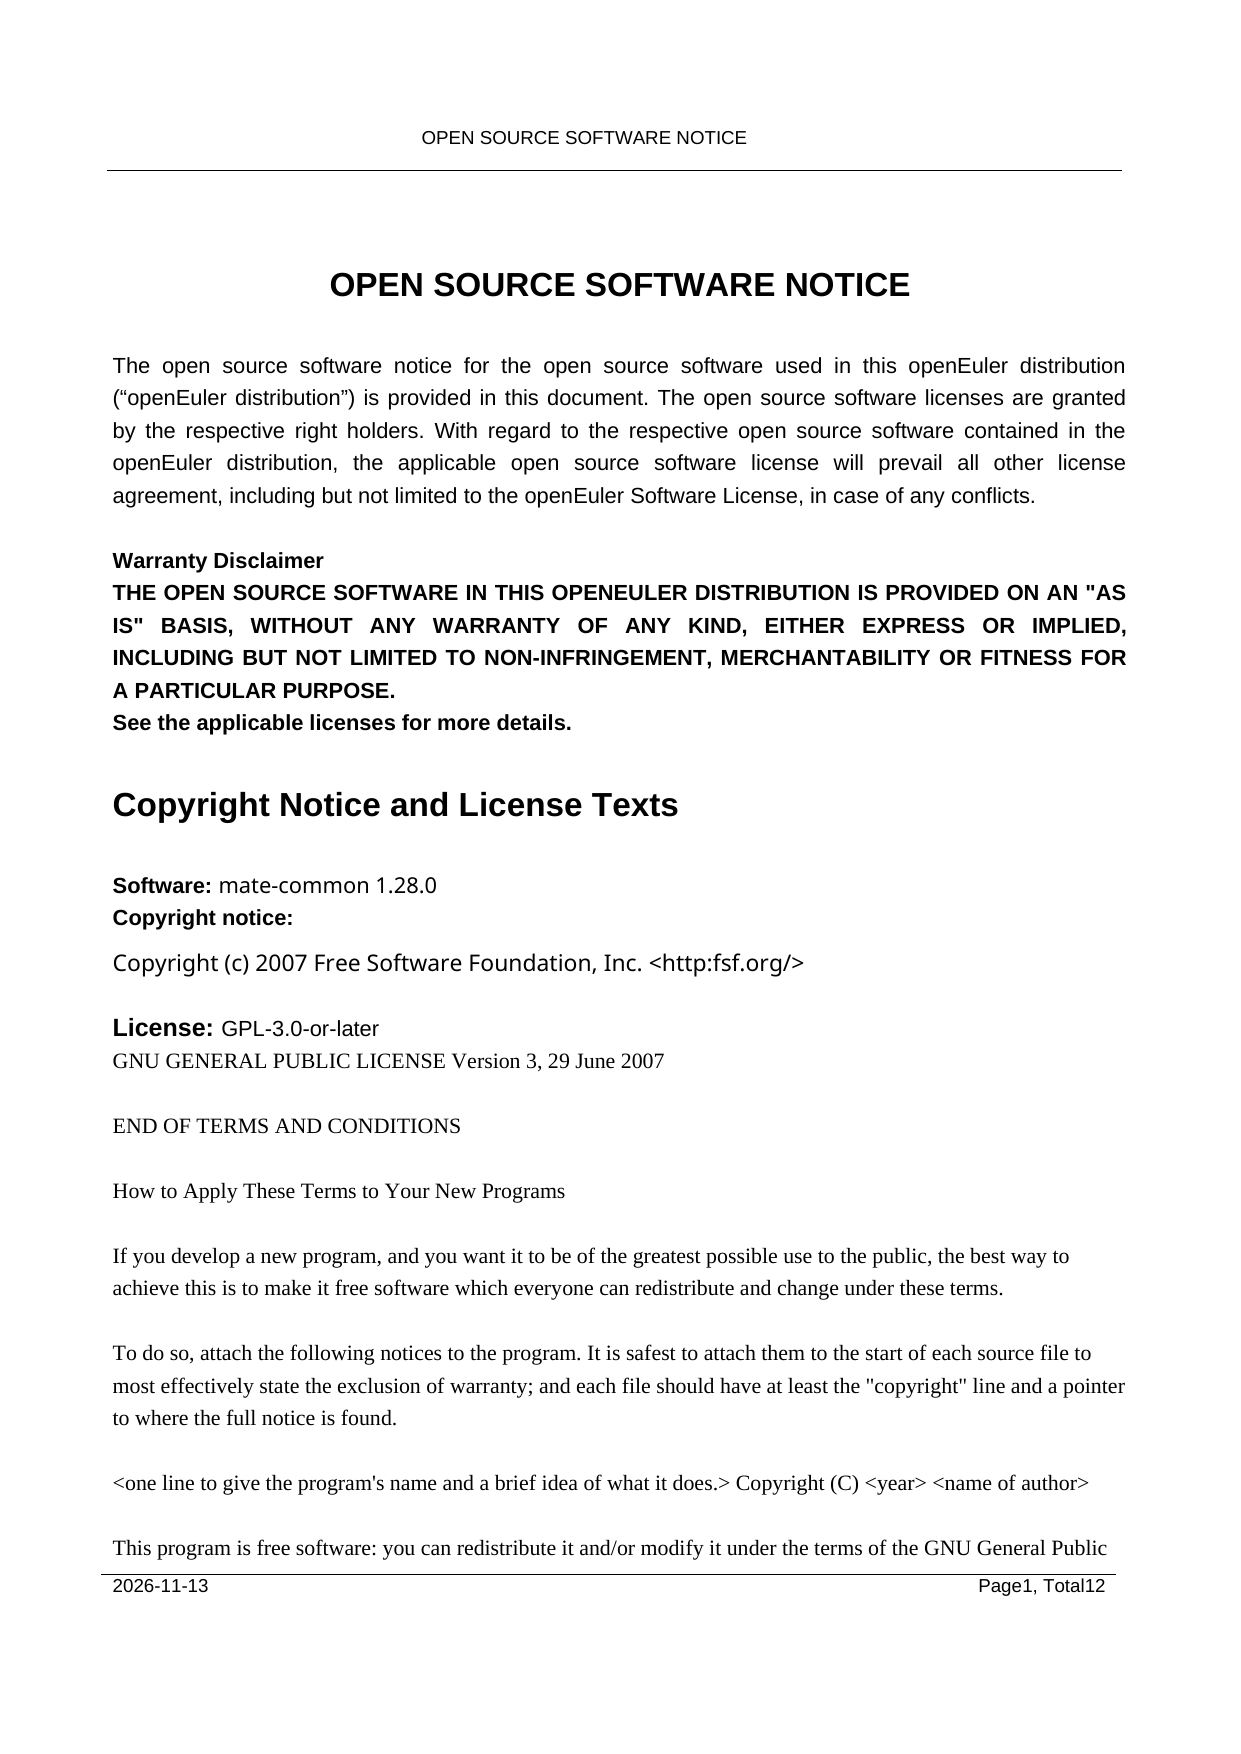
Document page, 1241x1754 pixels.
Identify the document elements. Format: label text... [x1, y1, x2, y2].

text OPEN SOURCE SOFTWARE NOTICE [112, 251, 1128, 316]
text License: GPL-3.0-or-later [112, 1012, 1128, 1044]
text Copyright Notice and License Texts [112, 771, 1128, 836]
text Copyright (c) 2007 Free Software Foundation, Inc. <http:fsf.org/> [112, 947, 1128, 1012]
text Copyright notice: [112, 901, 1128, 934]
text THE OPEN SOURCE SOFTWARE IN THIS OPENEULER DISTRIBUTION IS PROVIDED ON AN "AS IS" BASIS, WITHOUT ANY WARRANTY OF ANY KIND, EITHER EXPRESS OR IMPLIED, INCLUDING BUT NOT LIMITED TO NON-INFRINGEMENT, MERCHANTABILITY OR FITNESS FOR A PARTICULAR PURPOSE. See the applicable licenses for more details. [112, 576, 1128, 739]
text Warranty Disclaimer [112, 544, 1128, 576]
title Software: mate-common 1.28.0 [112, 869, 1128, 901]
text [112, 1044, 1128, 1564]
text The open source software notice for the open source software used in this openEuler distribution (“openEuler distribution”) is provided in this document. The open source software licenses are granted by the respective right holders. With regard to the respective open source software contained in the openEuler distribution, the applicable open source software license will prevail all other license agreement, including but not limited to the openEuler Software License, in case of any conflicts. [112, 349, 1128, 511]
